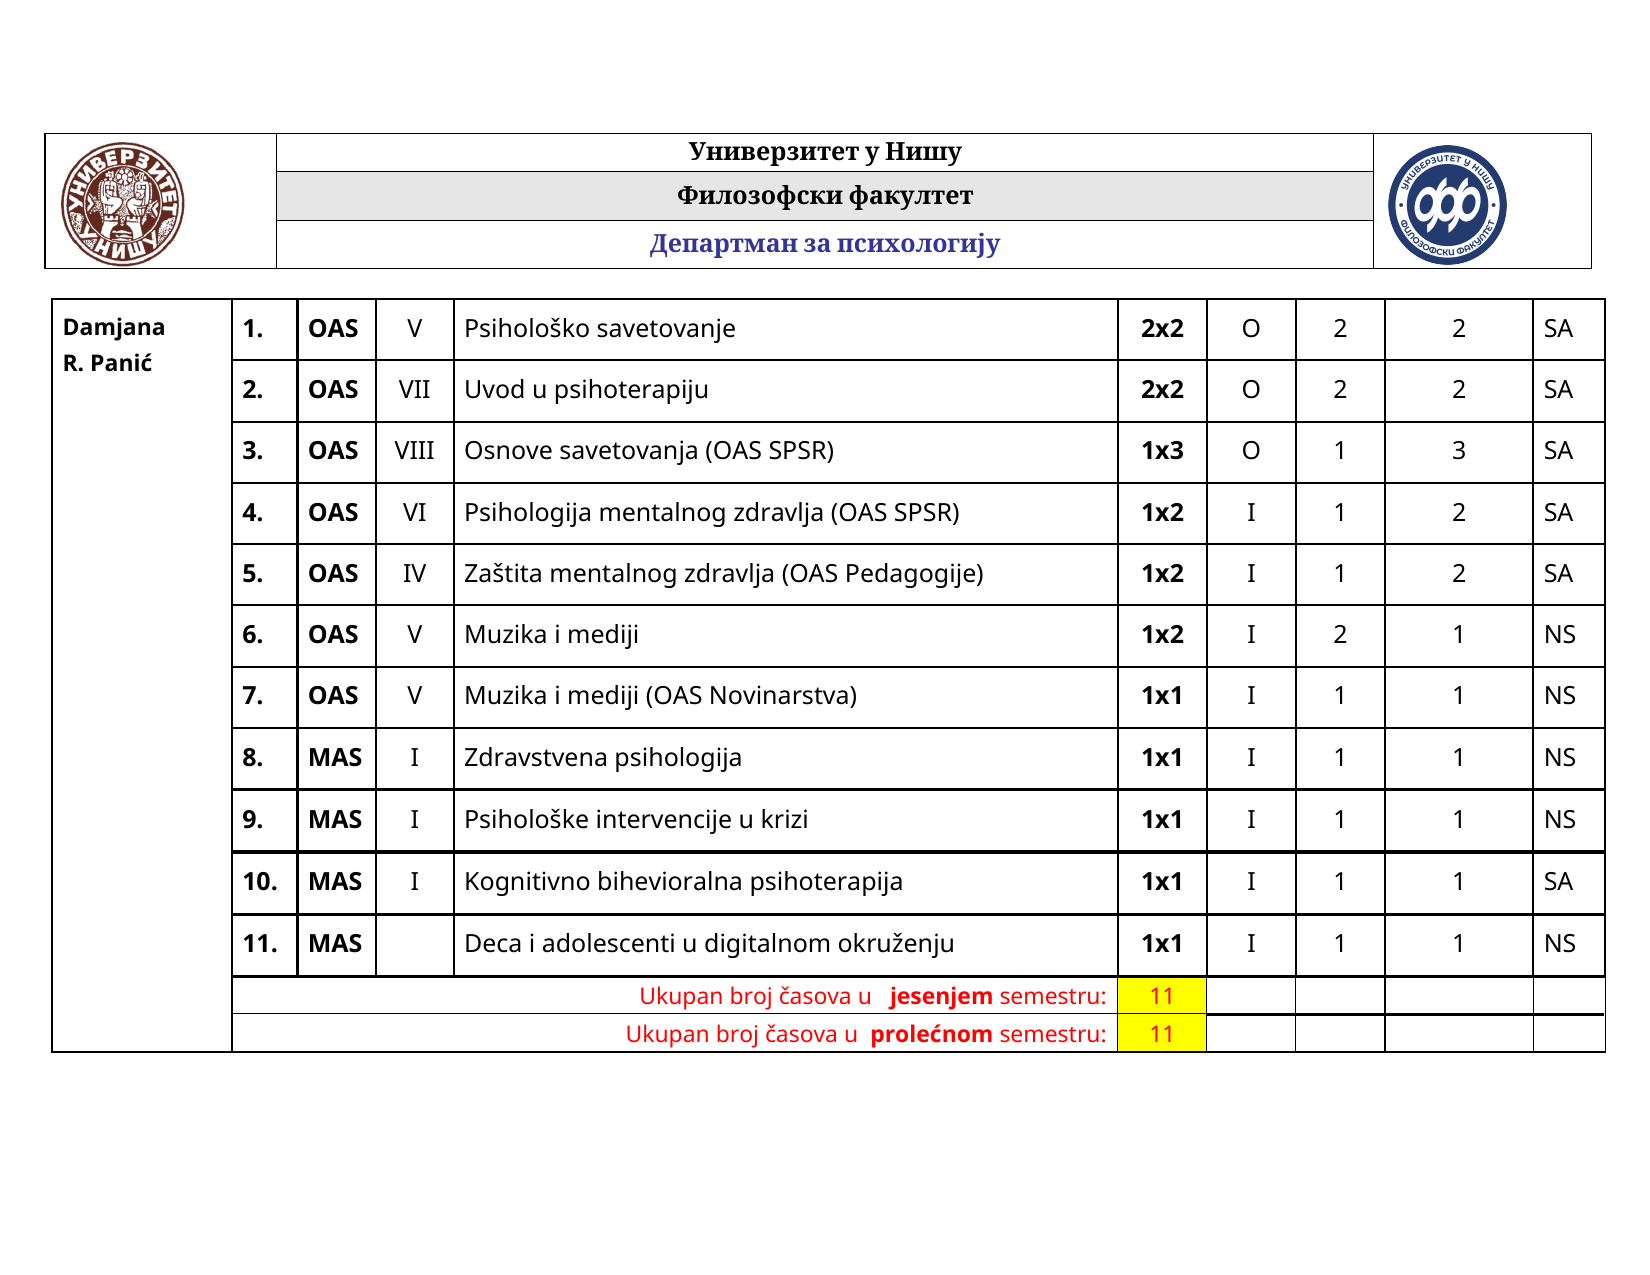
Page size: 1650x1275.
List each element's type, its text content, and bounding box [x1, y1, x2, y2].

table_header Psihološko savetovanje [455, 300, 1117, 359]
table_cell NS [1534, 791, 1604, 850]
table_cell I [1208, 916, 1295, 975]
table_cell SA [1534, 361, 1604, 421]
table_cell 2x2 [1119, 361, 1206, 421]
table_cell 1x2 [1119, 484, 1206, 543]
table_cell MAS [299, 791, 375, 850]
table_cell [1534, 1013, 1605, 1051]
table_cell Ukupan broj časova u jesenjem semestru: [233, 978, 1117, 1013]
table_cell I [377, 854, 453, 913]
table_cell 1 [1297, 854, 1384, 913]
table_cell 1 [1386, 606, 1532, 666]
table_header 2 [1297, 300, 1384, 359]
table_cell Zaštita mentalnog zdravlja (OAS Pedagogije) [455, 545, 1117, 604]
table_cell 1x1 [1119, 916, 1206, 975]
table_cell Muzika i mediji [455, 606, 1117, 666]
table_cell 1 [1297, 668, 1384, 727]
table_header OAS [299, 300, 375, 359]
table_cell VII [377, 361, 453, 421]
table_cell 2 [1386, 545, 1532, 604]
table_cell 7. [233, 668, 296, 727]
table_cell 6. [233, 606, 296, 666]
table_cell 1x1 [1119, 668, 1206, 727]
table_header 2x2 [1119, 300, 1206, 359]
table_cell Kognitivno bihevioralna psihoterapija [455, 854, 1117, 913]
table_header SA [1534, 300, 1604, 359]
table_cell 1x1 [1119, 729, 1206, 788]
table_cell SA [1534, 854, 1604, 913]
table_cell 9. [233, 791, 296, 850]
table_cell 1x1 [1119, 791, 1206, 850]
table_cell I [377, 791, 453, 850]
table_cell [1534, 978, 1605, 1013]
table_cell 1 [1297, 729, 1384, 788]
table_cell OAS [299, 668, 375, 727]
table_cell Uvod u psihoterapiju [455, 361, 1117, 421]
table_cell OAS [299, 484, 375, 543]
table_cell Osnove savetovanja (OAS SPSR) [455, 423, 1117, 482]
table_cell 1 [1297, 484, 1384, 543]
table_cell 3. [233, 423, 296, 482]
table_cell SA [1534, 423, 1604, 482]
table_header O [1208, 300, 1295, 359]
table_cell 10. [233, 854, 296, 913]
table_cell SA [1534, 545, 1604, 604]
table_cell Psihologija mentalnog zdravlja (OAS SPSR) [455, 484, 1117, 543]
table_cell NS [1534, 668, 1604, 727]
table_cell 1x2 [1119, 606, 1206, 666]
table_cell Ukupan broj časova u prolećnom semestru: [233, 1014, 1117, 1051]
table_cell V [377, 668, 453, 727]
table_cell Psihološke intervencije u krizi [455, 791, 1117, 850]
table_cell Muzika i mediji (OAS Novinarstva) [455, 668, 1117, 727]
table_header V [377, 300, 453, 359]
table_cell VIII [377, 423, 453, 482]
table_cell I [1208, 854, 1295, 913]
table_cell 11 [1118, 1014, 1206, 1051]
table_cell 1 [1386, 791, 1532, 850]
table_cell Deca i adolescenti u digitalnom okruženju [455, 916, 1117, 975]
table_cell 1x3 [1119, 423, 1206, 482]
table_cell O [1208, 423, 1295, 482]
table_cell OAS [299, 545, 375, 604]
table_cell VI [377, 484, 453, 543]
table_cell 2 [1297, 606, 1384, 666]
table_cell I [377, 729, 453, 788]
table_cell I [1208, 545, 1295, 604]
table_header 2 [1386, 300, 1532, 359]
table_cell [377, 916, 453, 975]
table_cell 1 [1386, 729, 1532, 788]
table_cell 5. [233, 545, 296, 604]
table_cell 2. [233, 361, 296, 421]
table_cell NS [1534, 729, 1604, 788]
table_cell 2 [1297, 361, 1384, 421]
table_cell I [1208, 791, 1295, 850]
table_cell OAS [299, 423, 375, 482]
table_cell MAS [299, 854, 375, 913]
table_cell I [1208, 606, 1295, 666]
table_cell [1386, 1016, 1533, 1051]
table_cell 8. [233, 729, 296, 788]
table_cell 1x1 [1119, 854, 1206, 913]
table_cell 11 [1118, 978, 1206, 1013]
table_cell 2 [1386, 484, 1532, 543]
table_cell I [1208, 484, 1295, 543]
table_cell OAS [299, 606, 375, 666]
table_cell 2 [1386, 361, 1532, 421]
table_cell [1386, 978, 1533, 1013]
picture [1388, 145, 1507, 265]
table_cell IV [377, 545, 453, 604]
table_cell MAS [299, 729, 375, 788]
table_cell 1 [1386, 668, 1532, 727]
picture [57, 140, 188, 268]
table_cell MAS [299, 916, 375, 975]
table_cell 4. [233, 484, 296, 543]
table_cell Zdravstvena psihologija [455, 729, 1117, 788]
table_cell I [1208, 729, 1295, 788]
table_cell 1 [1386, 916, 1532, 975]
table_cell 1 [1297, 791, 1384, 850]
table_cell [1207, 978, 1295, 1013]
table_cell [1207, 1016, 1295, 1051]
table_cell 1 [1297, 423, 1384, 482]
table_cell SA [1534, 484, 1604, 543]
table_cell 3 [1386, 423, 1532, 482]
table_cell [1296, 978, 1384, 1013]
table_cell V [377, 606, 453, 666]
table_cell 11. [233, 916, 296, 975]
table_cell NS [1534, 606, 1604, 666]
table_cell 1 [1297, 916, 1384, 975]
table_cell I [1208, 668, 1295, 727]
table_cell 1x2 [1119, 545, 1206, 604]
table_cell 1 [1297, 545, 1384, 604]
table_cell NS [1534, 916, 1604, 975]
table_cell O [1208, 361, 1295, 421]
table_header Damjana R. Panić [53, 300, 231, 1051]
table_cell OAS [299, 361, 375, 421]
table_cell 1 [1386, 854, 1532, 913]
table_header 1. [233, 300, 296, 359]
table_cell [1296, 1016, 1384, 1051]
